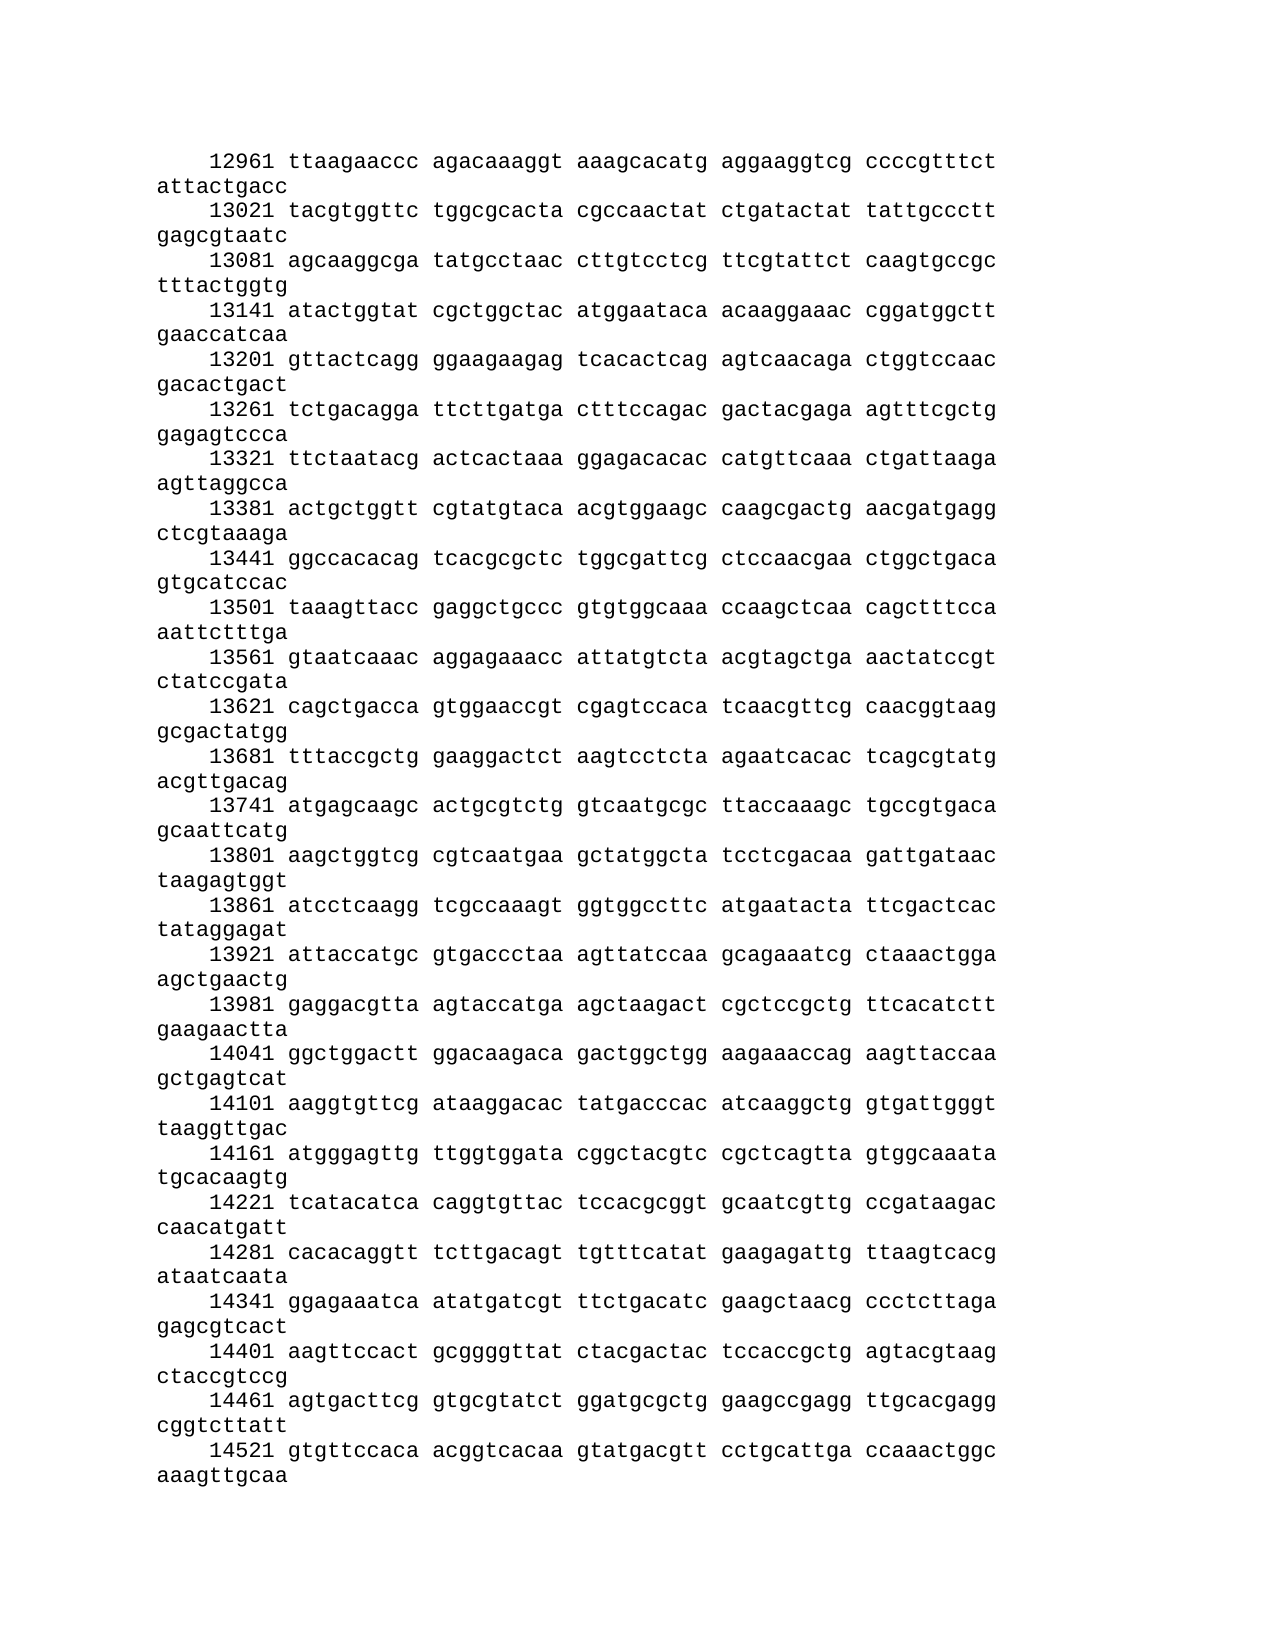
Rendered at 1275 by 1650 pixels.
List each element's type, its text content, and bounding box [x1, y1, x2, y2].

text 14341 ggagaaatca atatgatcgt ttctgacatc gaagctaacg ccctcttaga gagcgtcact [156, 1290, 1118, 1340]
text 13741 atgagcaagc actgcgtctg gtcaatgcgc ttaccaaagc tgccgtgaca gcaattcatg [156, 794, 1118, 844]
text 13141 atactggtat cgctggctac atggaataca acaaggaaac cggatggctt gaaccatcaa [156, 299, 1118, 348]
text 14161 atgggagttg ttggtggata cggctacgtc cgctcagtta gtggcaaata tgcacaagtg [156, 1142, 1118, 1191]
text 13021 tacgtggttc tggcgcacta cgccaactat ctgatactat tattgccctt gagcgtaatc [156, 199, 1118, 249]
text 13921 attaccatgc gtgaccctaa agttatccaa gcagaaatcg ctaaactgga agctgaactg [156, 943, 1118, 993]
text 14521 gtgttccaca acggtcacaa gtatgacgtt cctgcattga ccaaactggc aaagttgcaa [156, 1439, 1118, 1489]
text 13321 ttctaatacg actcactaaa ggagacacac catgttcaaa ctgattaaga agttaggcca [156, 447, 1118, 497]
text 14281 cacacaggtt tcttgacagt tgtttcatat gaagagattg ttaagtcacg ataatcaata [156, 1241, 1118, 1290]
text 13981 gaggacgtta agtaccatga agctaagact cgctccgctg ttcacatctt gaagaactta [156, 993, 1118, 1042]
text 13561 gtaatcaaac aggagaaacc attatgtcta acgtagctga aactatccgt ctatccgata [156, 646, 1118, 695]
text 13861 atcctcaagg tcgccaaagt ggtggccttc atgaatacta ttcgactcac tataggagat [156, 894, 1118, 943]
text 13801 aagctggtcg cgtcaatgaa gctatggcta tcctcgacaa gattgataac taagagtggt [156, 844, 1118, 894]
text 13681 tttaccgctg gaaggactct aagtcctcta agaatcacac tcagcgtatg acgttgacag [156, 745, 1118, 794]
text 13081 agcaaggcga tatgcctaac cttgtcctcg ttcgtattct caagtgccgc tttactggtg [156, 249, 1118, 299]
text 12961 ttaagaaccc agacaaaggt aaagcacatg aggaaggtcg ccccgtttct attactgacc [156, 150, 1118, 199]
text 14461 agtgacttcg gtgcgtatct ggatgcgctg gaagccgagg ttgcacgagg cggtcttatt [156, 1389, 1118, 1439]
text 14041 ggctggactt ggacaagaca gactggctgg aagaaaccag aagttaccaa gctgagtcat [156, 1042, 1118, 1092]
text 13501 taaagttacc gaggctgccc gtgtggcaaa ccaagctcaa cagctttcca aattctttga [156, 596, 1118, 646]
text 14401 aagttccact gcggggttat ctacgactac tccaccgctg agtacgtaag ctaccgtccg [156, 1340, 1118, 1389]
text 14221 tcatacatca caggtgttac tccacgcggt gcaatcgttg ccgataagac caacatgatt [156, 1191, 1118, 1241]
text 14101 aaggtgttcg ataaggacac tatgacccac atcaaggctg gtgattgggt taaggttgac [156, 1092, 1118, 1142]
text 13381 actgctggtt cgtatgtaca acgtggaagc caagcgactg aacgatgagg ctcgtaaaga [156, 497, 1118, 547]
text 13261 tctgacagga ttcttgatga ctttccagac gactacgaga agtttcgctg gagagtccca [156, 398, 1118, 447]
text 13201 gttactcagg ggaagaagag tcacactcag agtcaacaga ctggtccaac gacactgact [156, 348, 1118, 398]
text 13621 cagctgacca gtggaaccgt cgagtccaca tcaacgttcg caacggtaag gcgactatgg [156, 695, 1118, 745]
text 13441 ggccacacag tcacgcgctc tggcgattcg ctccaacgaa ctggctgaca gtgcatccac [156, 547, 1118, 596]
